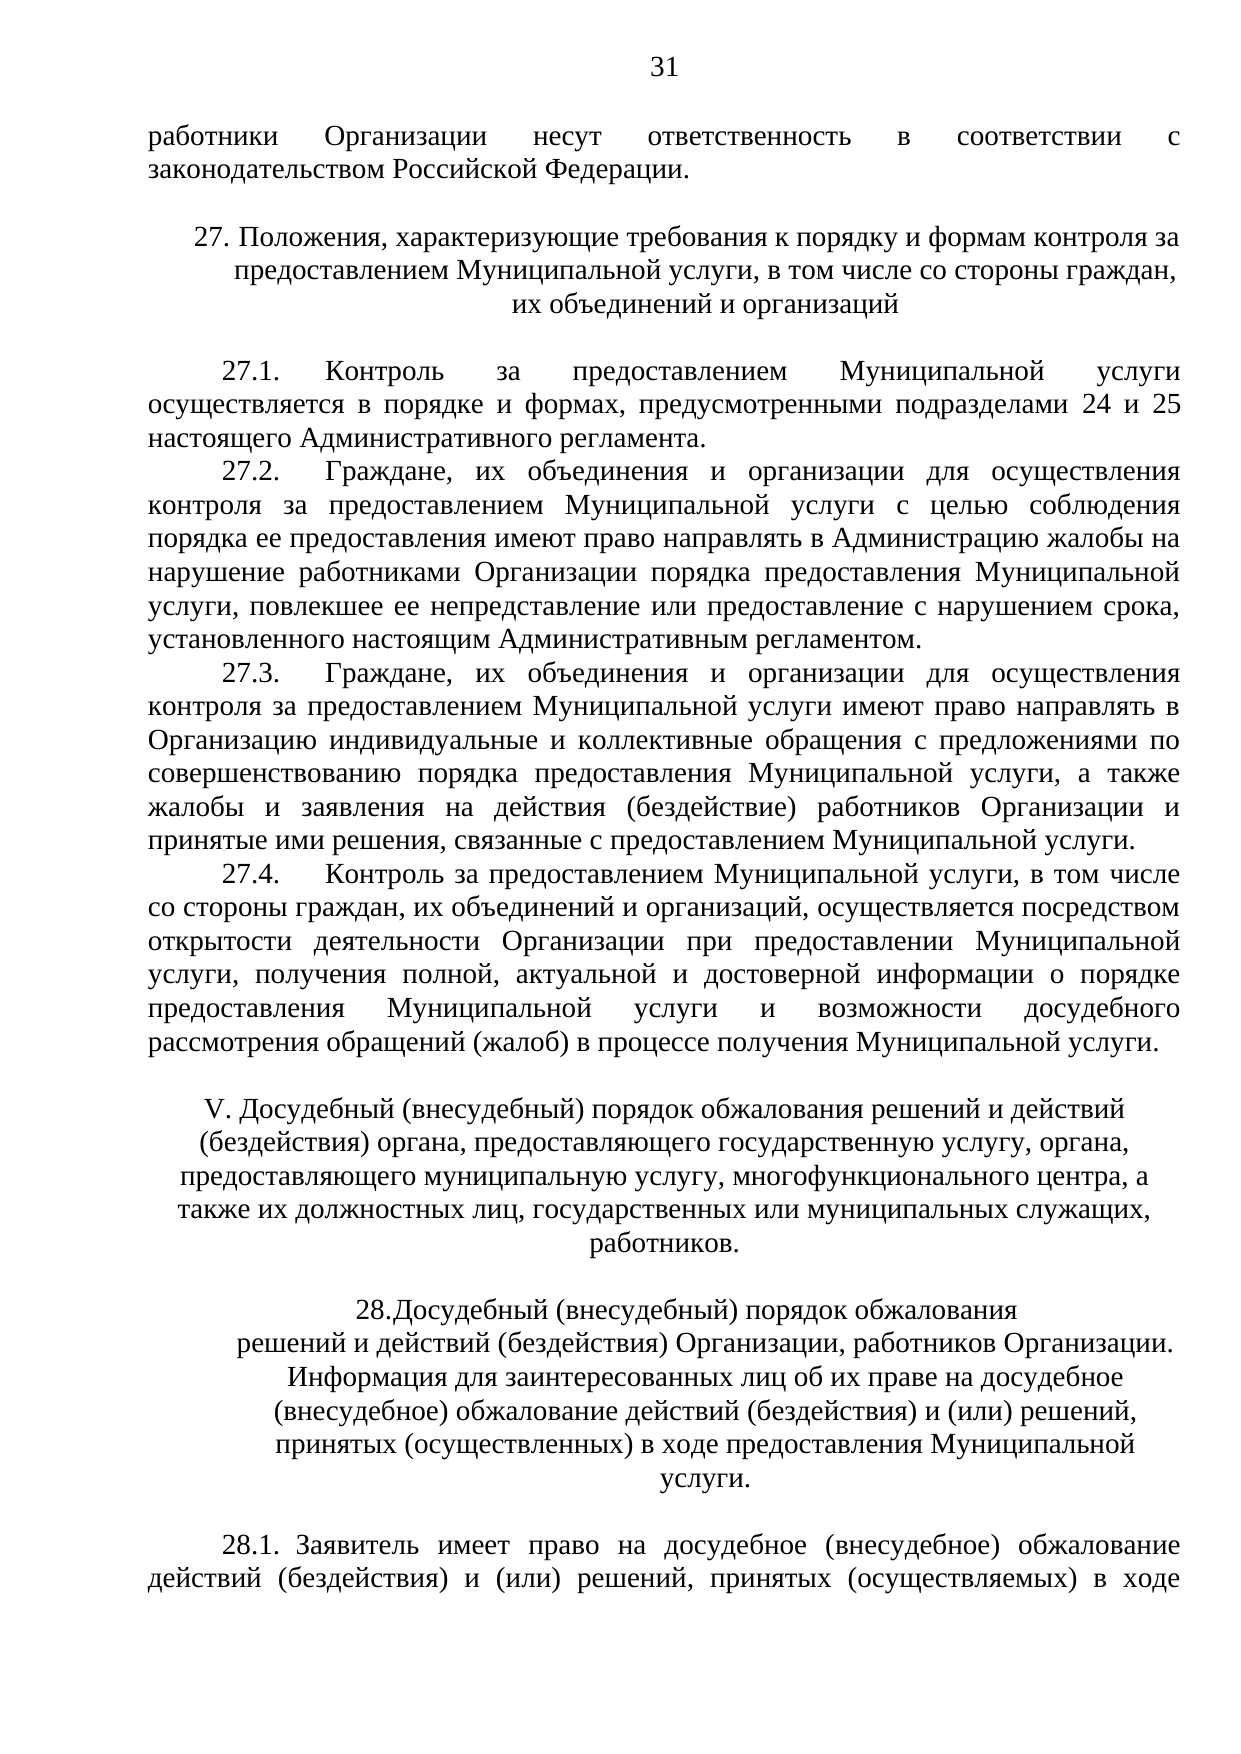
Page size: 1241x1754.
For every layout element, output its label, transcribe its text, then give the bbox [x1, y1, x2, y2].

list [148, 118, 1181, 185]
list Граждане, их объединения и организации для осуществления контроля за предоставлением Муниципальной услуги с целью соблюдения порядка ее предоставления имеют право направлять в Администрацию жалобы на нарушение работниками Организации порядка предоставления Муниципальной услуги, повлекшее ее непредставление или предоставление с нарушением срока, установленного настоящим Административным регламентом. [148, 453, 1181, 655]
list Положения, характеризующие требования к порядку и формам контроля за предоставлением Муниципальной услуги, в том числе со стороны граждан, их объединений и организаций [192, 219, 1181, 319]
text решений и действий (бездействия) Организации, работников Организации. Информация для заинтересованных лиц об их праве на досудебное (внесудебное) обжалование действий (бездействия) и (или) решений, принятых (осуществленных) в ходе предоставления Муниципальной услуги. [229, 1326, 1181, 1493]
list Контроль за предоставлением Муниципальной услуги, в том числе со стороны граждан, их объединений и организаций, осуществляется посредством открытости деятельности Организации при предоставлении Муниципальной услуги, получения полной, актуальной и достоверной информации о порядке предоставления Муниципальной услуги и возможности досудебного рассмотрения обращений (жалоб) в процессе получения Муниципальной услуги. [148, 856, 1181, 1057]
text V. Досудебный (внесудебный) порядок обжалования решений и действий (бездействия) органа, предоставляющего государственную услугу, органа, предоставляющего муниципальную услугу, многофункционального центра, а также их должностных лиц, государственных или муниципальных служащих, работников. [148, 1091, 1181, 1258]
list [148, 1527, 1181, 1594]
list Контроль за предоставлением Муниципальной услуги осуществляется в порядке и формах, предусмотренными подразделами 24 и 25 настоящего Административного регламента. [148, 353, 1181, 453]
list Досудебный (внесудебный) порядок обжалования [192, 1292, 1181, 1326]
list Граждане, их объединения и организации для осуществления контроля за предоставлением Муниципальной услуги имеют право направлять в Организацию индивидуальные и коллективные обращения с предложениями по совершенствованию порядка предоставления Муниципальной услуги, а также жалобы и заявления на действия (бездействие) работников Организации и принятые ими решения, связанные с предоставлением Муниципальной услуги. [148, 655, 1181, 856]
